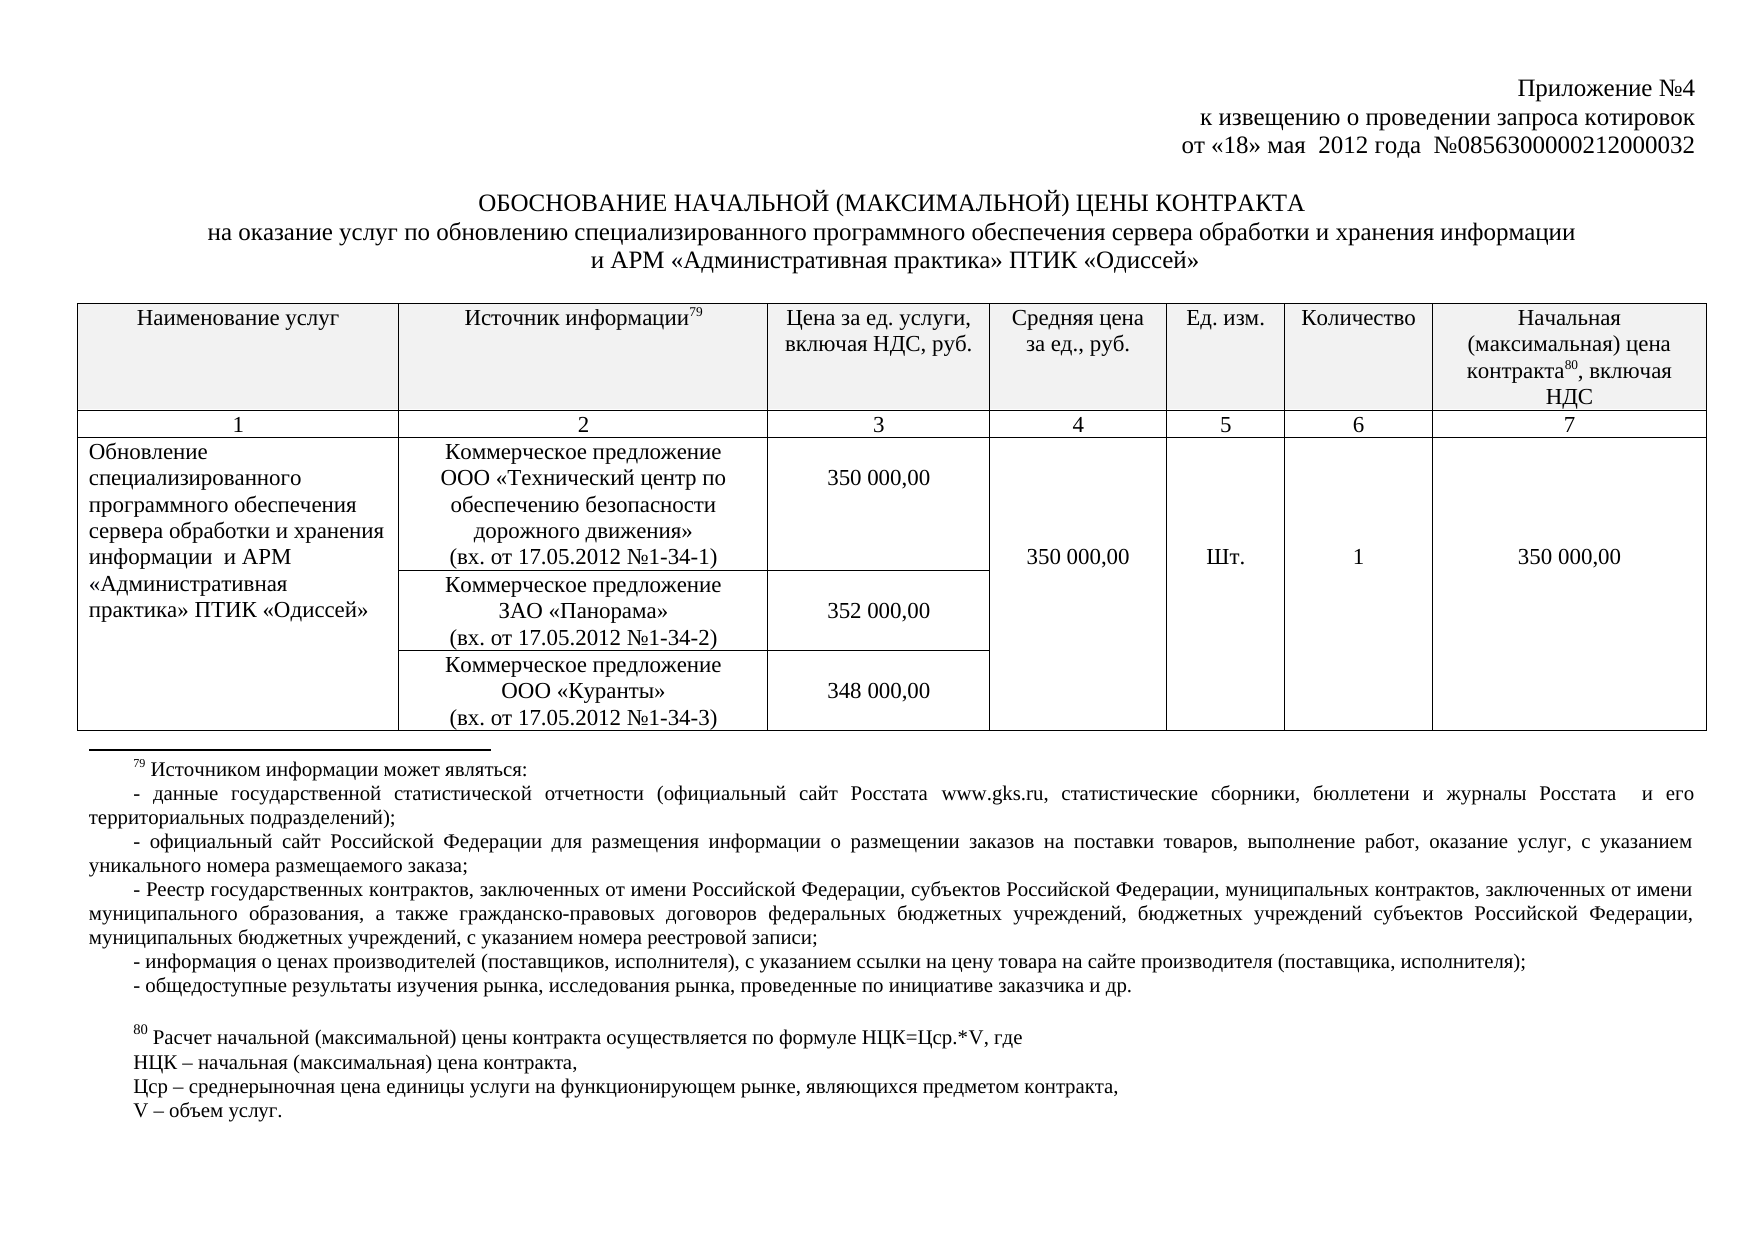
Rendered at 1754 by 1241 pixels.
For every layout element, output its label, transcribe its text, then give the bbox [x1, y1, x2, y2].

table_cell Шт. [1167, 438, 1284, 730]
table_cell 350 000,00 [768, 438, 989, 570]
table_header Средняя цена за ед., руб. [990, 304, 1166, 409]
table_header Количество [1285, 304, 1432, 409]
table_cell Коммерческое предложение ООО «Технический центр по обеспечению безопасности дорожного движения» (вх. от 17.05.2012 №1-34-1) [399, 438, 767, 570]
table_header Цена за ед. услуги, включая НДС, руб. [768, 304, 989, 409]
table_header Источник информации [399, 304, 767, 409]
text ОБОСНОВАНИЕ НАЧАЛЬНОЙ (МАКСИМАЛЬНОЙ) ЦЕНЫ КОНТРАКТА [89, 188, 1695, 217]
text от «18» мая 2012 года №0856300000212000032 [89, 131, 1695, 159]
table_cell 1 [78, 411, 398, 437]
text к извещению о проведении запроса котировок [89, 102, 1695, 131]
table_cell 7 [1433, 411, 1706, 437]
text на оказание услуг по обновлению специализированного программного обеспечения сервера обработки и хранения информации [89, 217, 1695, 246]
table_cell 350 000,00 [990, 438, 1166, 730]
table_cell 350 000,00 [1433, 438, 1706, 730]
table_cell Обновление специализированного программного обеспечения сервера обработки и хранения информации и АРМ «Административная практика» ПТИК «Одиссей» [78, 438, 398, 730]
table_header Наименование услуг [78, 304, 398, 409]
table_header Начальная (максимальная) цена контракта, включая НДС [1433, 304, 1706, 409]
text Приложение №4 [89, 73, 1695, 102]
table_cell 352 000,00 [768, 571, 989, 650]
table_cell 6 [1285, 411, 1432, 437]
table_cell 5 [1167, 411, 1284, 437]
table_cell 348 000,00 [768, 651, 989, 730]
table_cell Коммерческое предложение ООО «Куранты» (вх. от 17.05.2012 №1-34-3) [399, 651, 767, 730]
table_cell 4 [990, 411, 1166, 437]
text и АРМ «Административная практика» ПТИК «Одиссей» [89, 246, 1695, 274]
table_cell 3 [768, 411, 989, 437]
table_header Ед. изм. [1167, 304, 1284, 409]
table_cell 1 [1285, 438, 1432, 730]
table_cell 2 [399, 411, 767, 437]
table_cell Коммерческое предложение ЗАО «Панорама» (вх. от 17.05.2012 №1-34-2) [399, 571, 767, 650]
